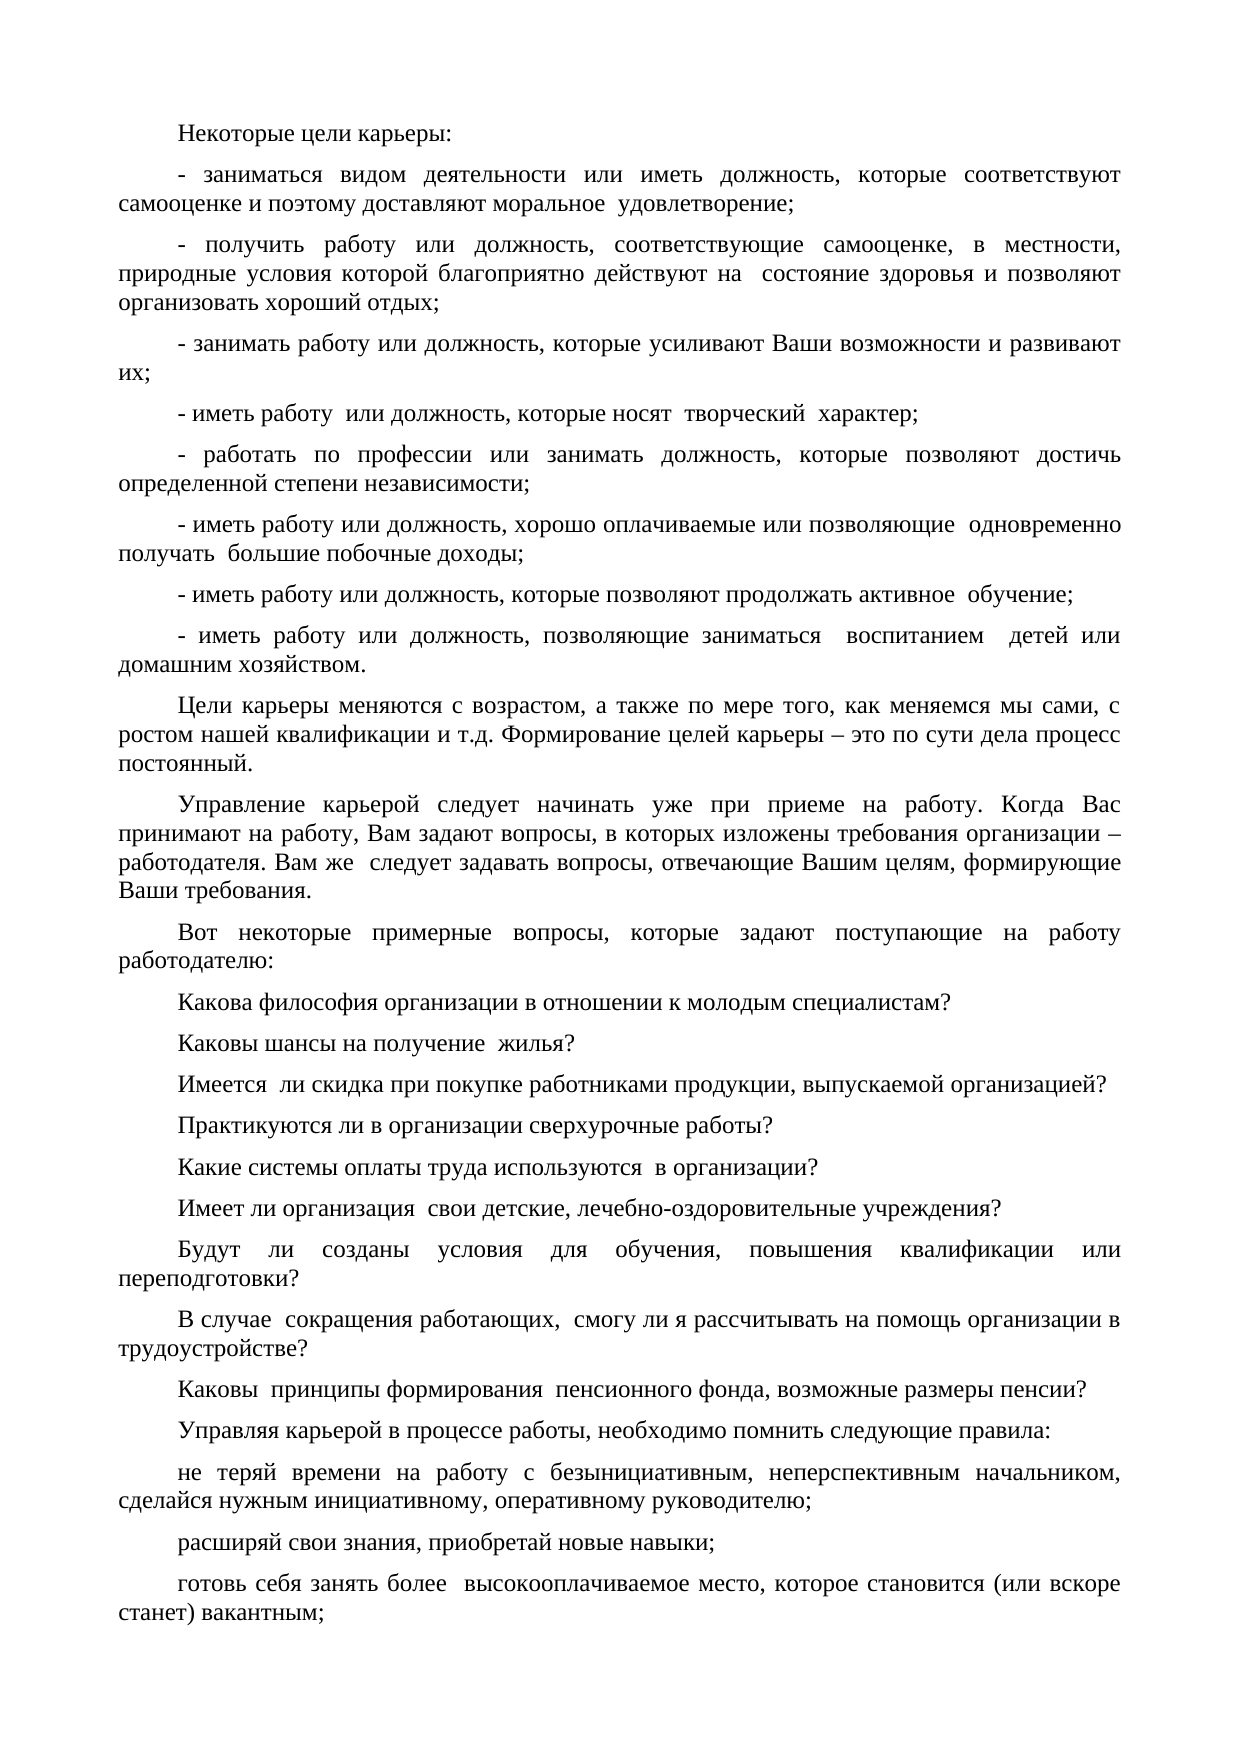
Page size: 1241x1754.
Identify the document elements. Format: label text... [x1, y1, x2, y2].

text расширяй свои знания, приобретай новые навыки; [118, 1527, 1122, 1556]
text - иметь работу или должность, хорошо оплачиваемые или позволяющие одновременно получать большие побочные доходы; [118, 509, 1122, 567]
text Будут ли созданы условия для обучения, повышения квалификации или переподготовки? [118, 1234, 1122, 1292]
text Какие системы оплаты труда используются в организации? [118, 1152, 1122, 1181]
text не теряй времени на работу с безынициативным, неперспективным начальником, сделайся нужным инициативному, оперативному руководителю; [118, 1457, 1122, 1514]
text - занимать работу или должность, которые усиливают Ваши возможности и развивают их; [118, 328, 1122, 386]
text - иметь работу или должность, позволяющие заниматься воспитанием детей или домашним хозяйством. [118, 621, 1122, 678]
text - получить работу или должность, соответствующие самооценке, в местности, природные условия которой благоприятно действуют на состояние здоровья и позволяют организовать хороший отдых; [118, 229, 1122, 316]
text Практикуются ли в организации сверхурочные работы? [118, 1111, 1122, 1139]
text - заниматься видом деятельности или иметь должность, которые соответствуют самооценке и поэтому доставляют моральное удовлетворение; [118, 159, 1122, 217]
text В случае сокращения работающих, смогу ли я рассчитывать на помощь организации в трудоустройстве? [118, 1304, 1122, 1362]
text Некоторые цели карьеры: [118, 118, 1122, 147]
text Управляя карьерой в процессе работы, необходимо помнить следующие правила: [118, 1416, 1122, 1444]
text - иметь работу или должность, которые носят творческий характер; [118, 398, 1122, 427]
text Каковы принципы формирования пенсионного фонда, возможные размеры пенсии? [118, 1374, 1122, 1403]
text Управление карьерой следует начинать уже при приеме на работу. Когда Вас принимают на работу, Вам задают вопросы, в которых изложены требования организации – работодателя. Вам же следует задавать вопросы, отвечающие Вашим целям, формирующие Ваши требования. [118, 789, 1122, 904]
text Вот некоторые примерные вопросы, которые задают поступающие на работу работодателю: [118, 917, 1122, 974]
text Имеется ли скидка при покупке работниками продукции, выпускаемой организацией? [118, 1069, 1122, 1098]
text Какова философия организации в отношении к молодым специалистам? [118, 987, 1122, 1016]
text Каковы шансы на получение жилья? [118, 1028, 1122, 1057]
text Имеет ли организация свои детские, лечебно-оздоровительные учреждения? [118, 1193, 1122, 1222]
text - иметь работу или должность, которые позволяют продолжать активное обучение; [118, 579, 1122, 608]
text - работать по профессии или занимать должность, которые позволяют достичь определенной степени независимости; [118, 439, 1122, 497]
text Цели карьеры меняются с возрастом, а также по мере того, как меняемся мы сами, с ростом нашей квалификации и т.д. Формирование целей карьеры – это по сути дела процесс постоянный. [118, 691, 1122, 777]
text готовь себя занять более высокооплачиваемое место, которое становится (или вскоре станет) вакантным; [118, 1568, 1122, 1626]
